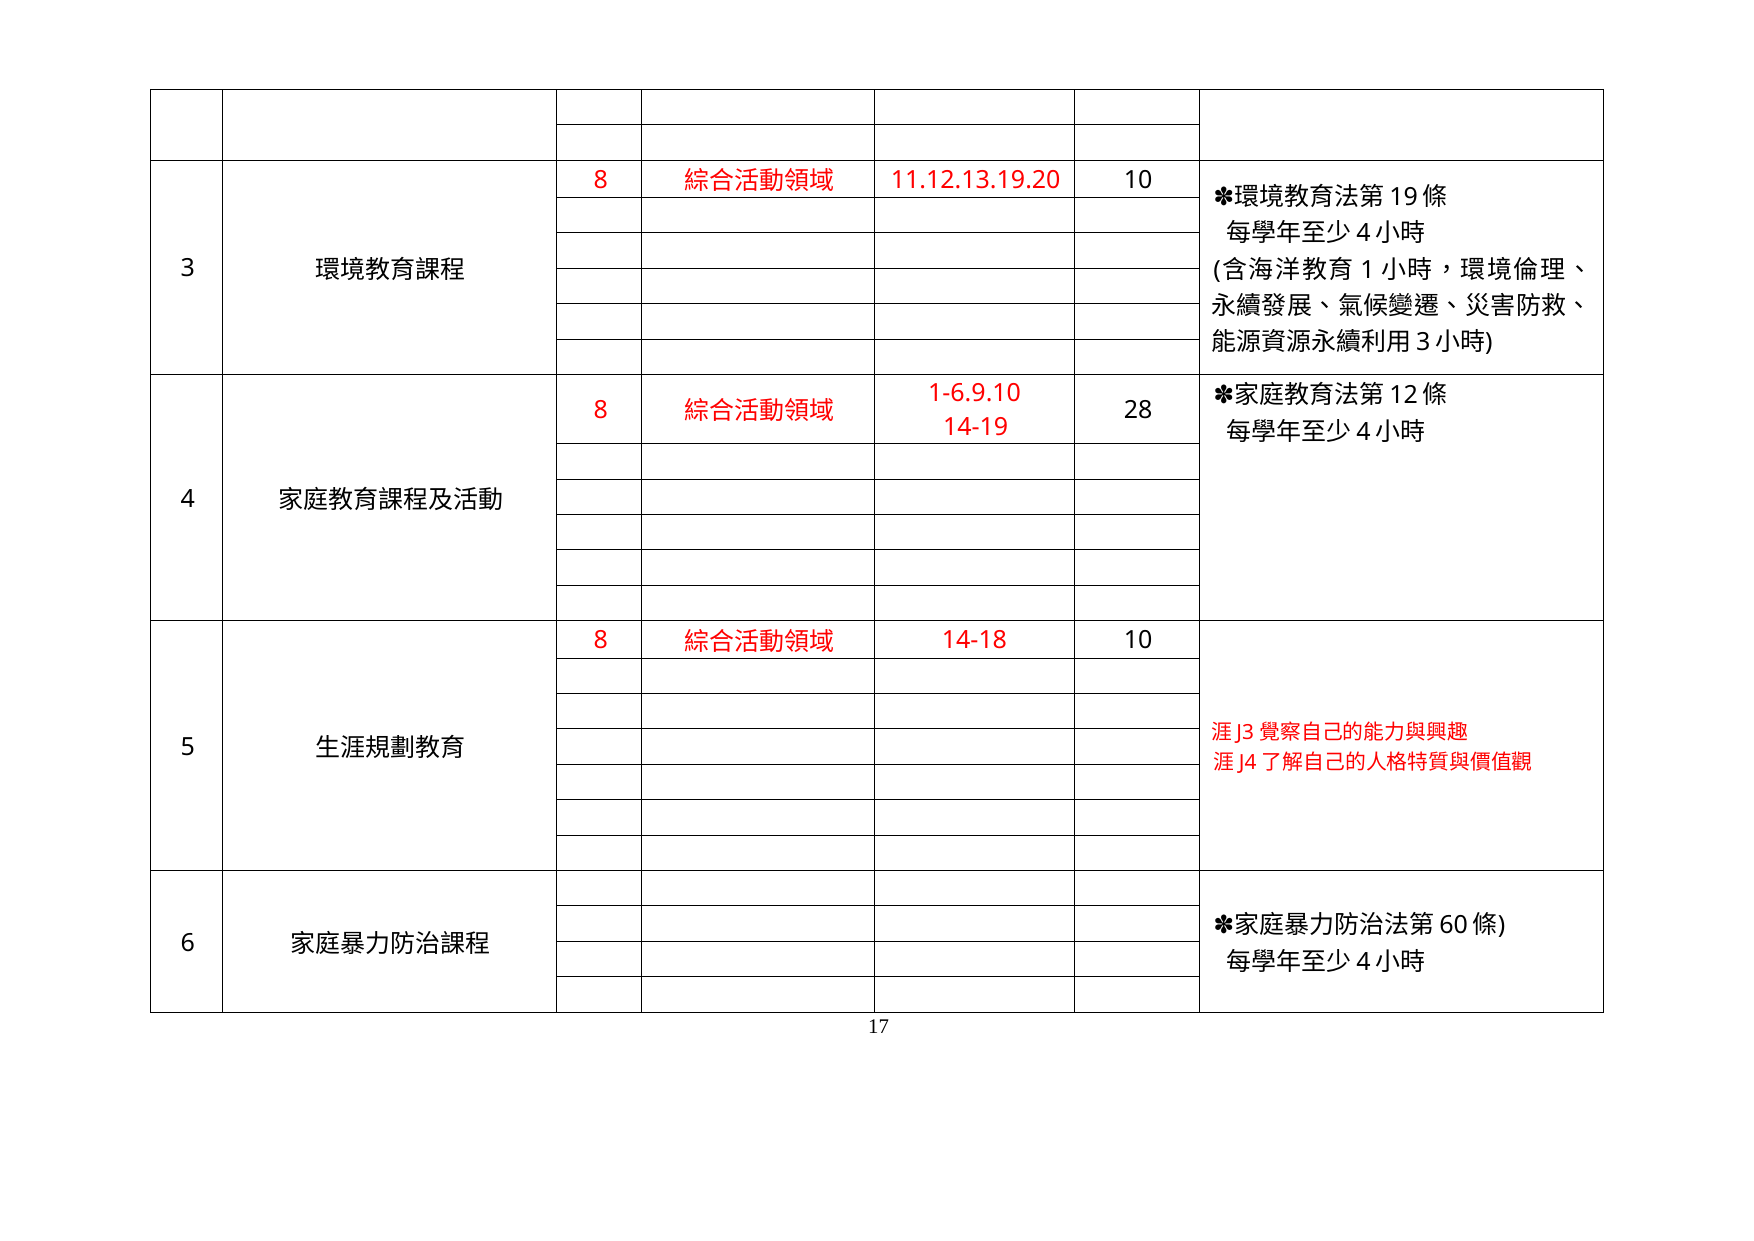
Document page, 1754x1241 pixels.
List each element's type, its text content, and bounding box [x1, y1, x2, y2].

table_cell [557, 906, 641, 941]
table_cell 8 [557, 375, 641, 443]
table_cell [557, 90, 641, 124]
table_cell [875, 586, 1074, 620]
table_cell [875, 304, 1074, 338]
table_cell 4 [151, 375, 222, 620]
table_cell [1075, 942, 1199, 976]
table_cell [557, 550, 641, 585]
table_cell [875, 906, 1074, 941]
table_cell [1075, 800, 1199, 834]
table_cell [1075, 836, 1199, 870]
table_cell [642, 269, 874, 303]
table_cell [1075, 269, 1199, 303]
table_cell [875, 233, 1074, 268]
table_cell [642, 198, 874, 232]
table_cell [642, 906, 874, 941]
table_cell [557, 340, 641, 374]
table_cell [1075, 977, 1199, 1012]
table_cell 6 [151, 871, 222, 1012]
table_cell [557, 444, 641, 478]
table_cell [557, 942, 641, 976]
table_cell 生涯規劃教育 [223, 621, 556, 870]
table_cell 8 [557, 621, 641, 657]
table_cell [557, 304, 641, 338]
table_cell [642, 694, 874, 728]
table_cell 10 [1075, 161, 1199, 197]
table_cell [642, 800, 874, 834]
table_cell [557, 977, 641, 1012]
table_cell 家庭暴力防治課程 [223, 871, 556, 1012]
table_cell [875, 515, 1074, 549]
table_cell [1075, 340, 1199, 374]
table_cell ✽家庭教育法第12條 每學年至少4小時 [1200, 375, 1603, 620]
table_cell [1075, 515, 1199, 549]
table_cell [1075, 765, 1199, 799]
table_cell 5 [151, 621, 222, 870]
table_cell [557, 125, 641, 159]
table_cell [1075, 871, 1199, 905]
table_cell 11.12.13.19.20 [875, 161, 1074, 197]
table_cell 1-6.9.10 14-19 [875, 375, 1074, 443]
table_cell 綜合活動領域 [642, 161, 874, 197]
table_cell [875, 729, 1074, 764]
table_cell [875, 765, 1074, 799]
table_cell [642, 515, 874, 549]
table_cell [642, 942, 874, 976]
table_cell [557, 694, 641, 728]
table_cell [875, 269, 1074, 303]
table_cell 8 [557, 161, 641, 197]
table_cell 14-18 [875, 621, 1074, 657]
table_cell ✽家庭暴力防治法第60條) 每學年至少4小時 [1200, 871, 1603, 1012]
table_cell [642, 586, 874, 620]
table_cell [875, 800, 1074, 834]
table_cell [557, 269, 641, 303]
table_cell [1075, 586, 1199, 620]
table_cell [875, 977, 1074, 1012]
table_cell [557, 198, 641, 232]
table_cell [642, 304, 874, 338]
table_cell [875, 125, 1074, 159]
table_cell [642, 90, 874, 124]
table_cell [642, 871, 874, 905]
table_cell [875, 198, 1074, 232]
table_cell [1075, 480, 1199, 514]
table_cell [1075, 125, 1199, 159]
table_cell [642, 125, 874, 159]
table_cell 涯 J3 覺察自己的能力與興趣 涯 J4 了解自己的人格特質與價值觀 [1200, 621, 1603, 870]
table_cell 28 [1075, 375, 1199, 443]
table_cell [557, 515, 641, 549]
table_cell [1075, 444, 1199, 478]
table_cell [642, 233, 874, 268]
table_cell [642, 340, 874, 374]
table_cell [875, 659, 1074, 693]
table_cell [557, 480, 641, 514]
table_cell [642, 836, 874, 870]
table_cell ✽環境教育法第19條 每學年至少4小時 (含海洋教育1小時，環境倫理、永續發展、氣候變遷、災害防救、能源資源永續利用3小時) [1200, 161, 1603, 374]
table_cell 10 [1075, 621, 1199, 657]
table_cell 綜合活動領域 [642, 375, 874, 443]
table_cell [875, 444, 1074, 478]
table_cell [875, 340, 1074, 374]
table_cell [557, 233, 641, 268]
table_cell [1075, 659, 1199, 693]
table_cell 3 [151, 161, 222, 374]
table_cell [1075, 550, 1199, 585]
table_cell [642, 977, 874, 1012]
table_cell [1075, 198, 1199, 232]
table_cell [875, 694, 1074, 728]
table_cell [557, 800, 641, 834]
table_cell [642, 444, 874, 478]
table_cell [875, 550, 1074, 585]
table_cell 家庭教育課程及活動 [223, 375, 556, 620]
table_cell [1075, 304, 1199, 338]
table_cell [1075, 694, 1199, 728]
table_cell [642, 550, 874, 585]
table_cell 環境教育課程 [223, 161, 556, 374]
table_cell [557, 729, 641, 764]
table_cell [557, 836, 641, 870]
table_cell [1075, 233, 1199, 268]
table_cell [875, 480, 1074, 514]
table_cell [1075, 906, 1199, 941]
table_cell [557, 659, 641, 693]
table_cell [557, 871, 641, 905]
table_cell [642, 729, 874, 764]
table_cell [642, 659, 874, 693]
table_cell [875, 942, 1074, 976]
table_cell 綜合活動領域 [642, 621, 874, 657]
table_cell [557, 765, 641, 799]
table_cell [557, 586, 641, 620]
table_cell [875, 90, 1074, 124]
table_cell [875, 871, 1074, 905]
table_cell [642, 480, 874, 514]
table_cell [1075, 729, 1199, 764]
table_cell [875, 836, 1074, 870]
table_cell [642, 765, 874, 799]
table_cell [1075, 90, 1199, 124]
